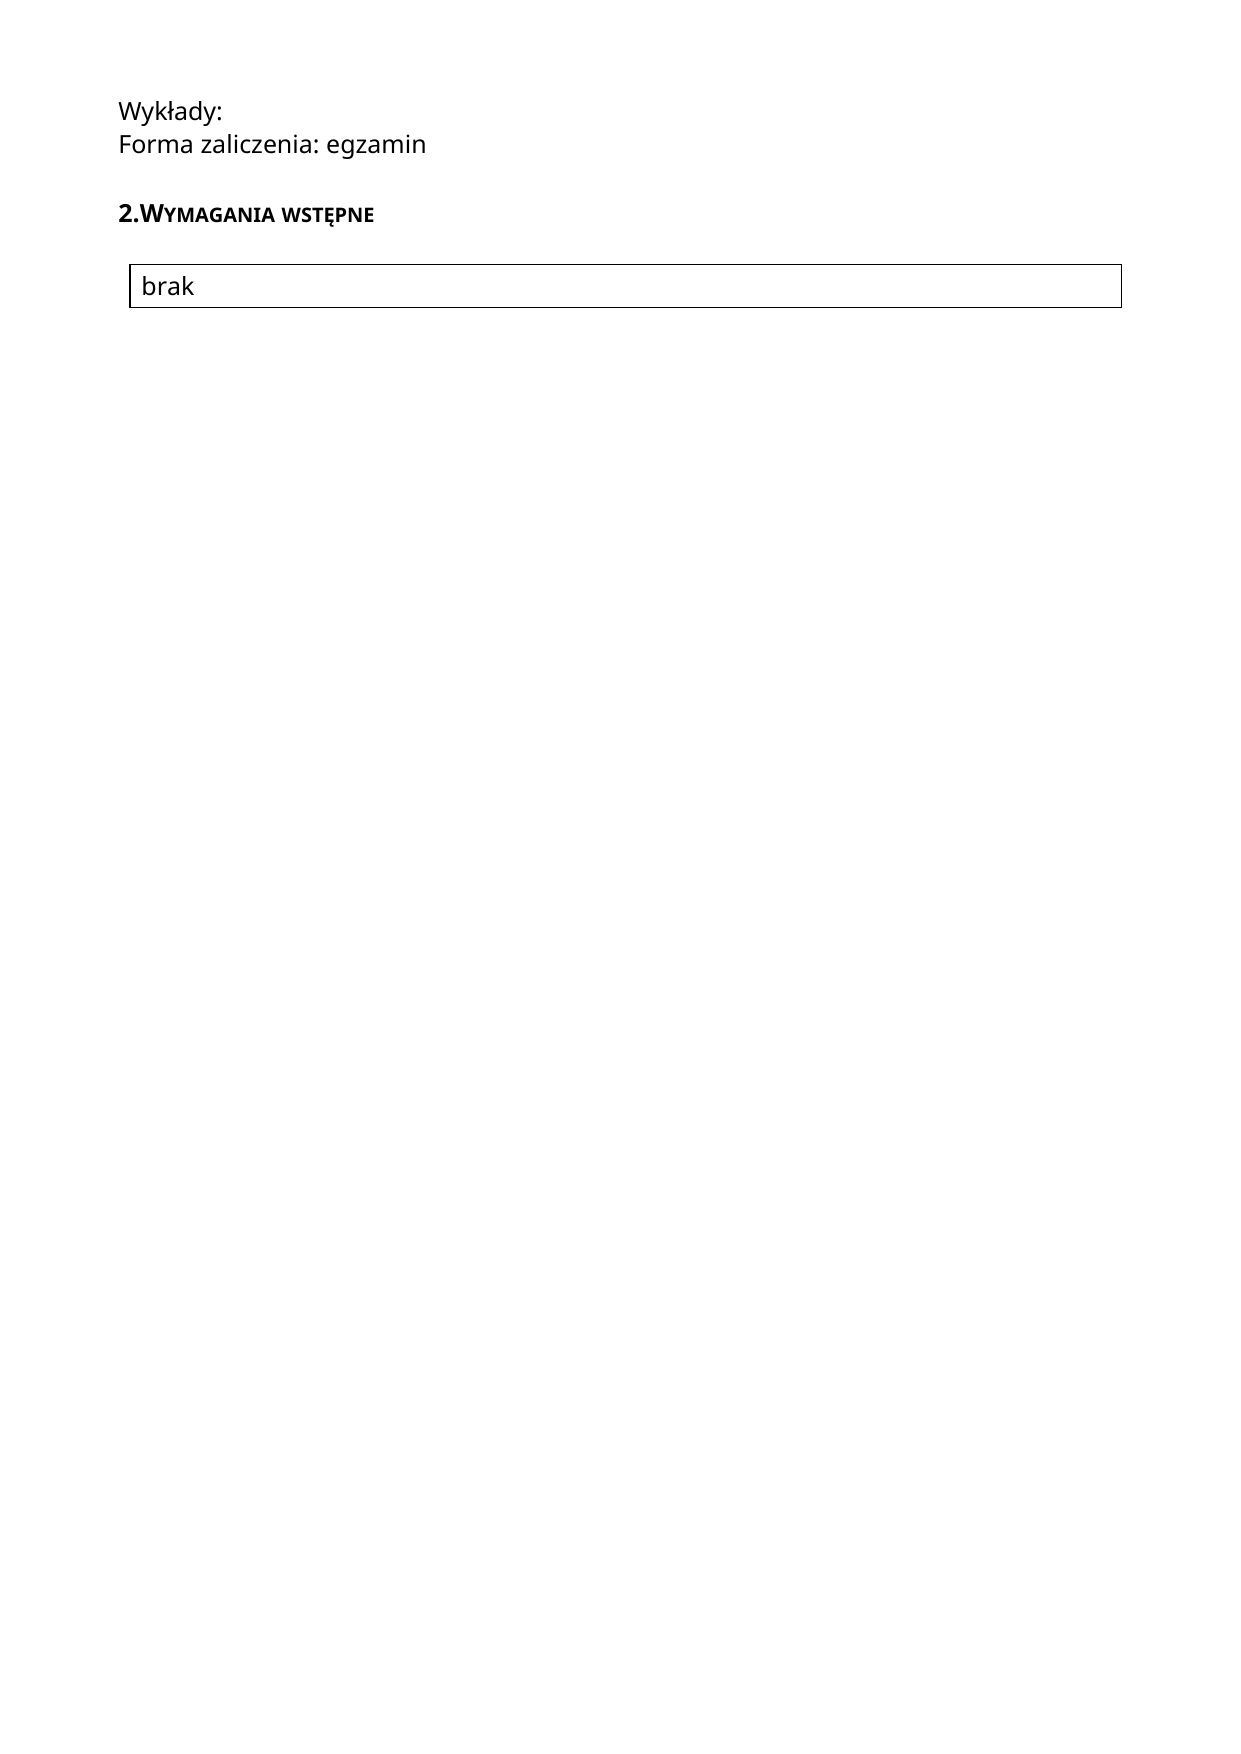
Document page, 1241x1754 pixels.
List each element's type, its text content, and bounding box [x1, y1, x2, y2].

text 2.Wymagania wstępne [118, 195, 1122, 229]
table_header brak [131, 265, 1121, 307]
text Wykłady: [118, 93, 1122, 127]
text Forma zaliczenia: egzamin [118, 127, 1122, 161]
